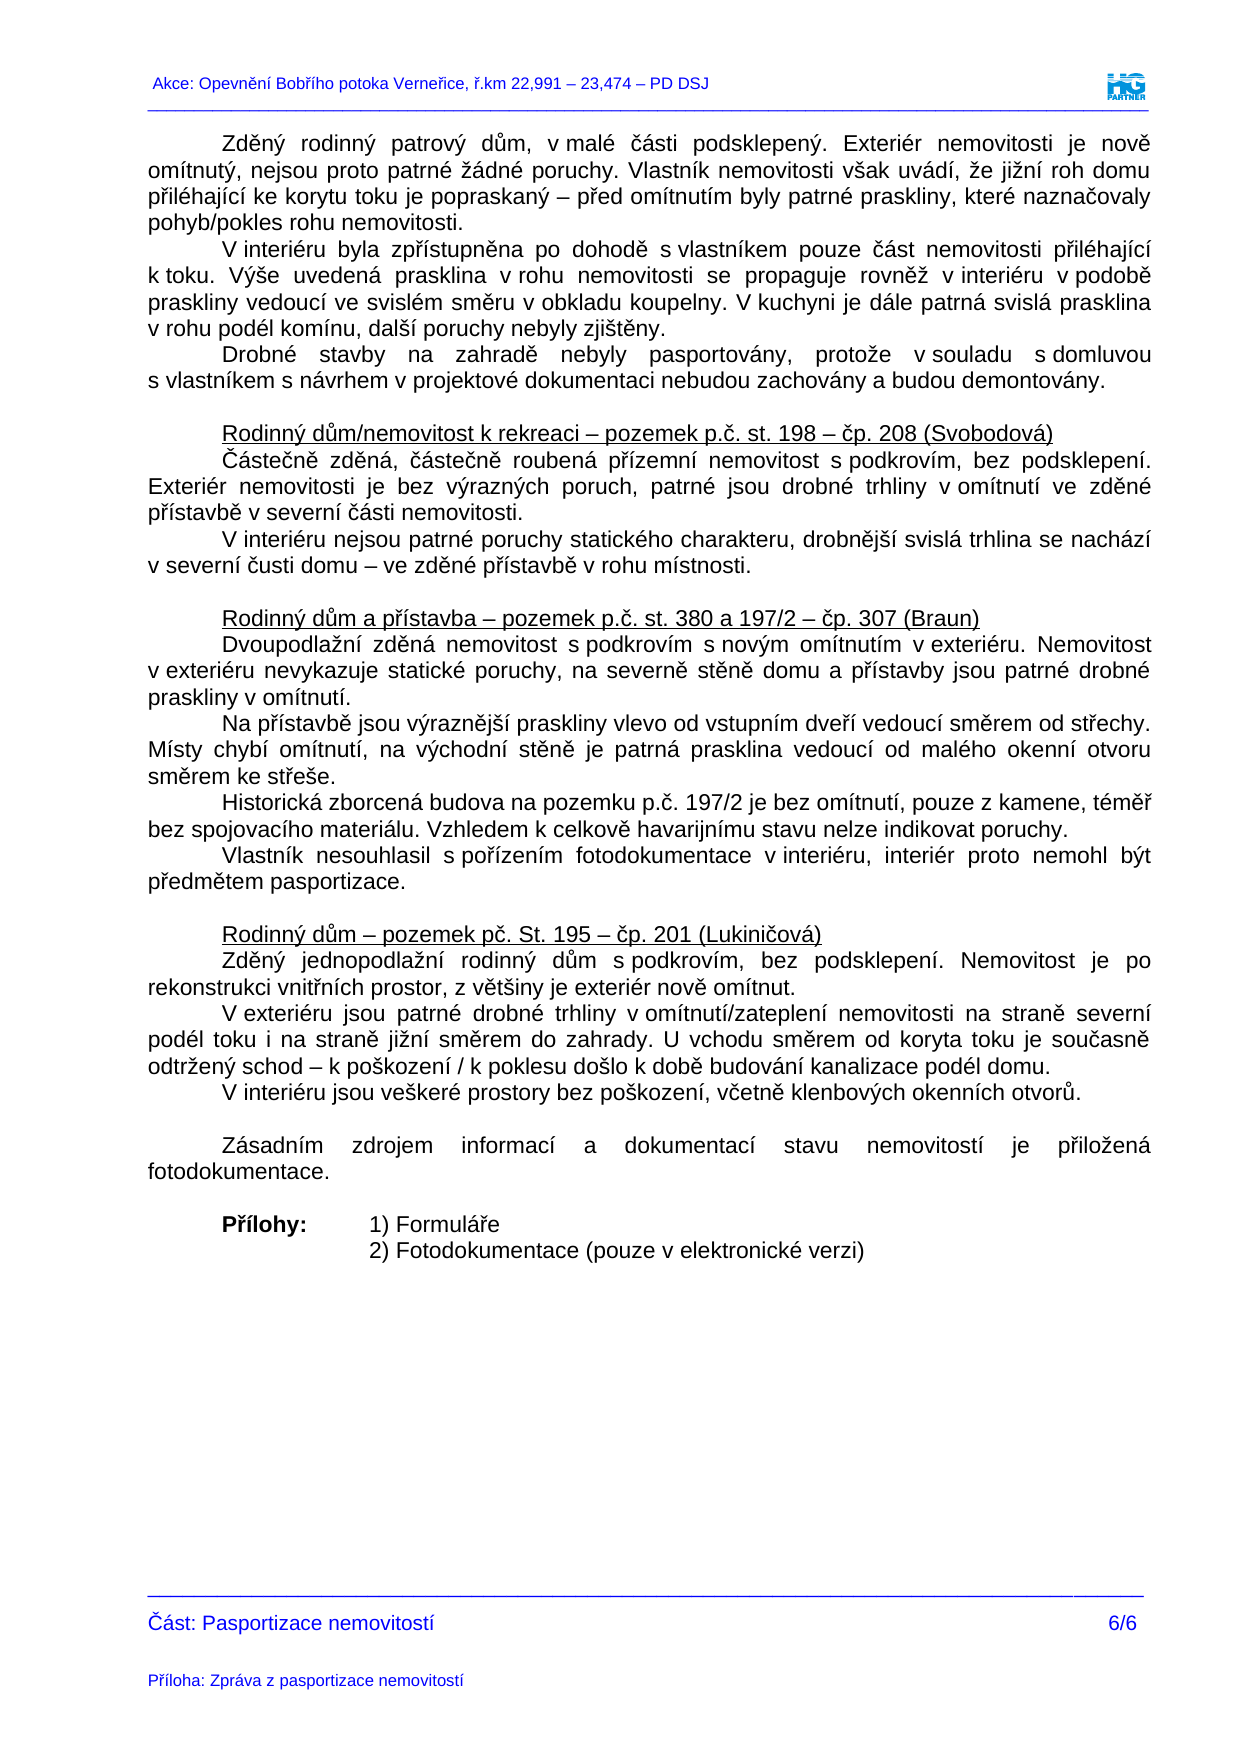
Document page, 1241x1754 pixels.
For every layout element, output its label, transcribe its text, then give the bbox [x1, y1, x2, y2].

text Rodinný dům – pozemek pč. St. 195 – čp. 201 (Lukiničová) [148, 921, 1152, 947]
text Historická zborcená budova na pozemku p.č. 197/2 je bez omítnutí, pouze z kamene, téměř bez spojovacího materiálu. Vzhledem k celkově havarijnímu stavu nelze indikovat poruchy. [148, 789, 1152, 842]
text Zděný rodinný patrový dům, v malé části podsklepený. Exteriér nemovitosti je nově omítnutý, nejsou proto patrné žádné poruchy. Vlastník nemovitosti však uvádí, že jižní roh domu přiléhající ke korytu toku je popraskaný – před omítnutím byly patrné praskliny, které naznačovaly pohyb/pokles rohu nemovitosti. [148, 130, 1152, 236]
text Přílohy: 1) Formuláře [148, 1211, 1152, 1237]
text V exteriéru jsou patrné drobné trhliny v omítnutí/zateplení nemovitosti na straně severní podél toku i na straně jižní směrem do zahrady. U vchodu směrem od koryta toku je současně odtržený schod – k poškození / k poklesu došlo k době budování kanalizace podél domu. [148, 1000, 1152, 1079]
text V interiéru byla zpřístupněna po dohodě s vlastníkem pouze část nemovitosti přiléhající k toku. Výše uvedená prasklina v rohu nemovitosti se propaguje rovněž v interiéru v podobě praskliny vedoucí ve svislém směru v obkladu koupelny. V kuchyni je dále patrná svislá prasklina v rohu podél komínu, další poruchy nebyly zjištěny. [148, 236, 1152, 341]
text V interiéru nejsou patrné poruchy statického charakteru, drobnější svislá trhlina se nachází v severní čusti domu – ve zděné přístavbě v rohu místnosti. [148, 526, 1152, 578]
text V interiéru jsou veškeré prostory bez poškození, včetně klenbových okenních otvorů. [148, 1079, 1152, 1105]
text Dvoupodlažní zděná nemovitost s podkrovím s novým omítnutím v exteriéru. Nemovitost v exteriéru nevykazuje statické poruchy, na severně stěně domu a přístavby jsou patrné drobné praskliny v omítnutí. [148, 631, 1152, 710]
text Rodinný dům/nemovitost k rekreaci – pozemek p.č. st. 198 – čp. 208 (Svobodová) [148, 420, 1152, 447]
text Rodinný dům a přístavba – pozemek p.č. st. 380 a 197/2 – čp. 307 (Braun) [148, 605, 1152, 631]
text Zásadním zdrojem informací a dokumentací stavu nemovitostí je přiložená fotodokumentace. [148, 1132, 1152, 1184]
text Částečně zděná, částečně roubená přízemní nemovitost s podkrovím, bez podsklepení. Exteriér nemovitosti je bez výrazných poruch, patrné jsou drobné trhliny v omítnutí ve zděné přístavbě v severní části nemovitosti. [148, 447, 1152, 526]
text Vlastník nesouhlasil s pořízením fotodokumentace v interiéru, interiér proto nemohl být předmětem pasportizace. [148, 842, 1152, 894]
text 2) Fotodokumentace (pouze v elektronické verzi) [148, 1237, 1152, 1263]
text Na přístavbě jsou výraznější praskliny vlevo od vstupním dveří vedoucí směrem od střechy. Místy chybí omítnutí, na východní stěně je patrná prasklina vedoucí od malého okenní otvoru směrem ke střeše. [148, 710, 1152, 789]
text Drobné stavby na zahradě nebyly pasportovány, protože v souladu s domluvou s vlastníkem s návrhem v projektové dokumentaci nebudou zachovány a budou demontovány. [148, 341, 1152, 394]
text Zděný jednopodlažní rodinný dům s podkrovím, bez podsklepení. Nemovitost je po rekonstrukci vnitřních prostor, z většiny je exteriér nově omítnut. [148, 947, 1152, 1000]
